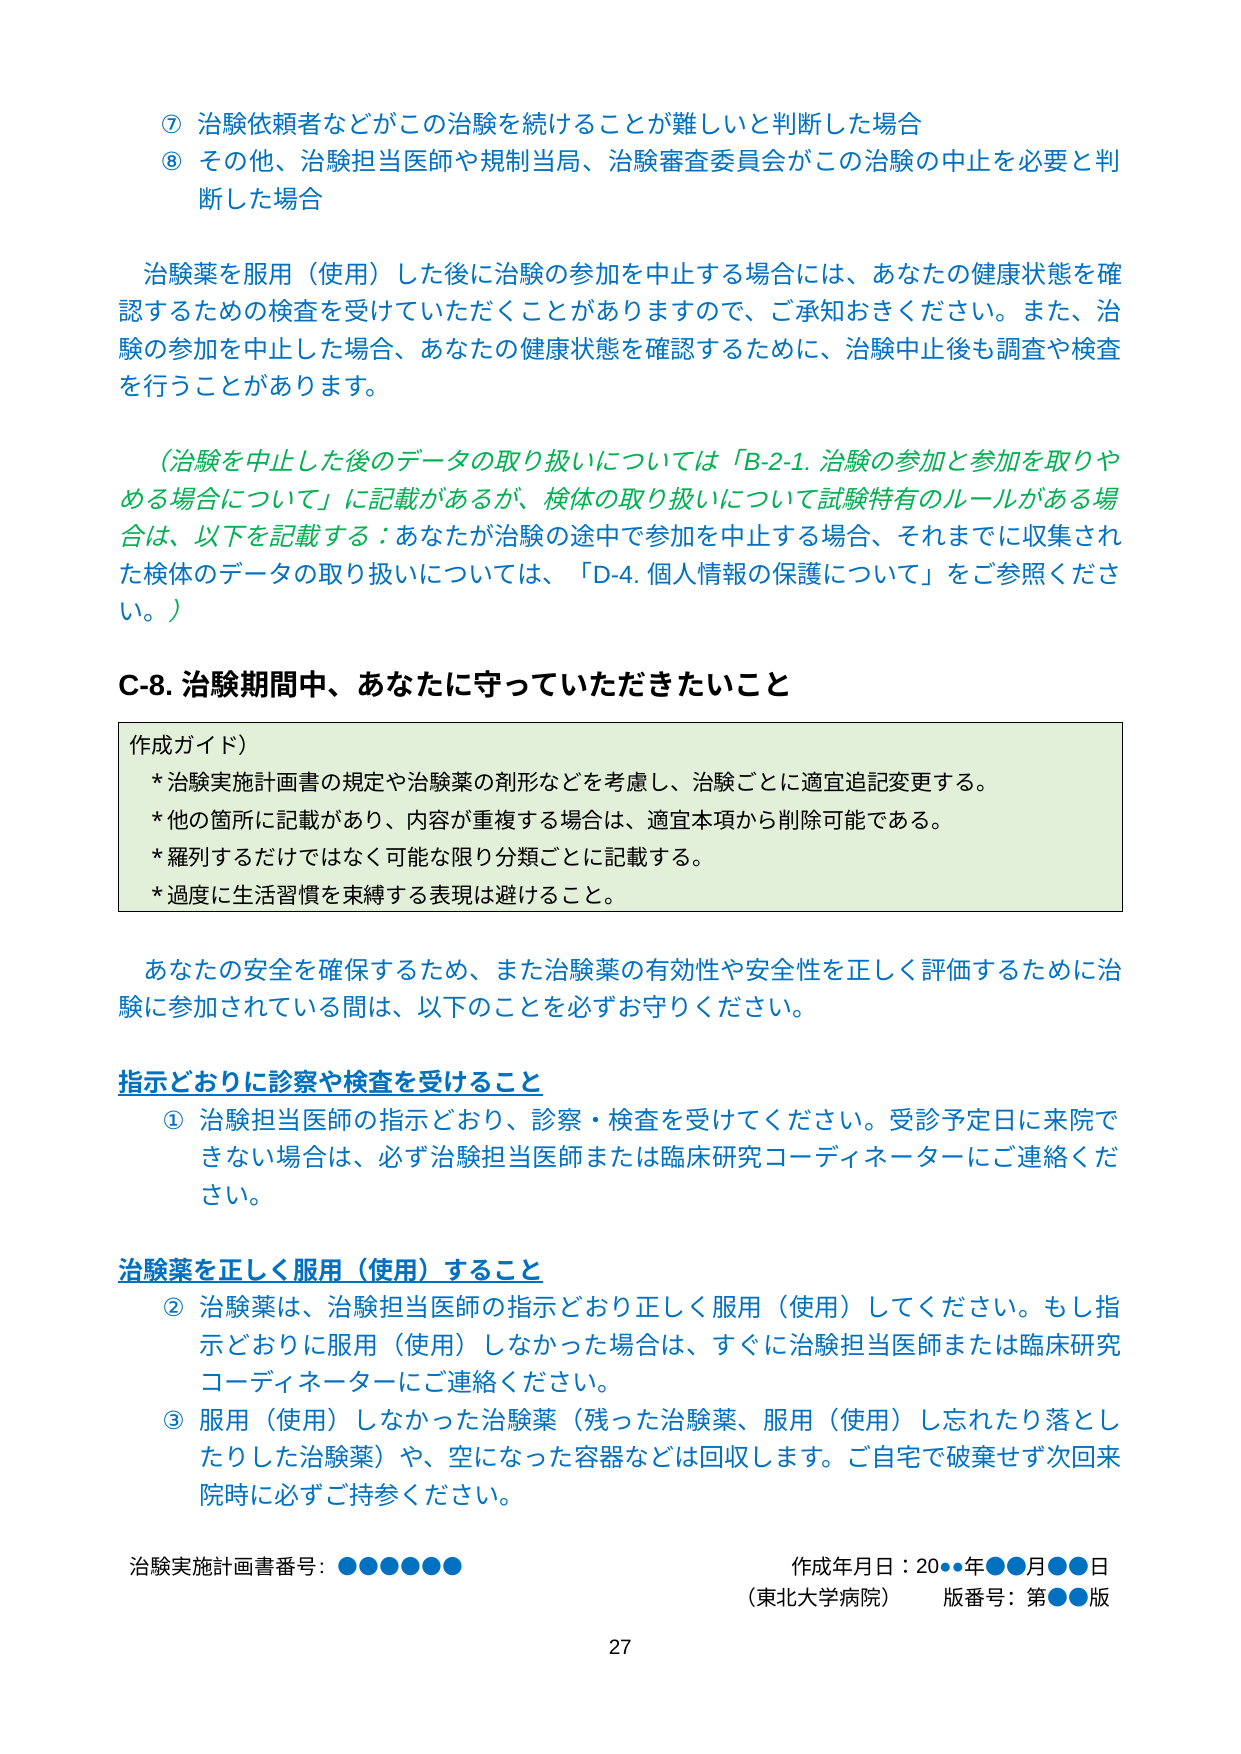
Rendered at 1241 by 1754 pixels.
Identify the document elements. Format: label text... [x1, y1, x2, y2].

text 指示どおりに診察や検査を受けること [118, 1062, 1122, 1099]
text あなたの安全を確保するため、また治験薬の有効性や安全性を正しく評価するために治験に参加されている間は、以下のことを必ずお守りください。 [118, 949, 1122, 1024]
list その他、治験担当医師や規制当局、治験審査委員会がこの治験の中止を必要と判断した場合 [160, 141, 1122, 216]
text 治験薬を服用（使用）した後に治験の参加を中止する場合には、あなたの健康状態を確認するための検査を受けていただくことがありますので、ご承知おきください。また、治験の参加を中止した場合、あなたの健康状態を確認するために、治験中止後も調査や検査を行うことがあります。 [118, 253, 1122, 403]
list 治験薬は、治験担当医師の指示どおり正しく服用（使用）してください。もし指示どおりに服用（使用）しなかった場合は、すぐに治験担当医師または臨床研究コーディネーターにご連絡ください。 [162, 1287, 1122, 1399]
text （治験を中止した後のデータの取り扱いについては「B-2-1. 治験の参加と参加を取りやめる場合について」に記載があるが、検体の取り扱いについて試験特有のルールがある場合は、以下を記載する：あなたが治験の途中で参加を中止する場合、それまでに収集された検体のデータの取り扱いについては、「D-4. 個人情報の保護について」をご参照ください。） [118, 441, 1122, 628]
text 治験薬を正しく服用（使用）すること [118, 1249, 1122, 1287]
list 服用（使用）しなかった治験薬（残った治験薬、服用（使用）し忘れたり落としたりした治験薬）や、空になった容器などは回収します。ご自宅で破棄せず次回来院時に必ずご持参ください。 [162, 1399, 1122, 1512]
subtitle 治験期間中、あなたに守っていただきたいこと [118, 666, 1122, 703]
list 治験担当医師の指示どおり、診察・検査を受けてください。受診予定日に来院できない場合は、必ず治験担当医師または臨床研究コーディネーターにご連絡ください。 [162, 1099, 1122, 1212]
list 治験依頼者などがこの治験を続けることが難しいと判断した場合 [160, 103, 1122, 141]
table_header 作成ガイド） 治験実施計画書の規定や治験薬の剤形などを考慮し、治験ごとに適宜追記変更する。 他の箇所に記載があり、内容が重複する場合は、適宜本項から削除可能である。 羅列するだけではなく可能な限り分類ごとに記載する。 過度に生活習慣を束縛する表現は避けること。 [119, 723, 1122, 911]
